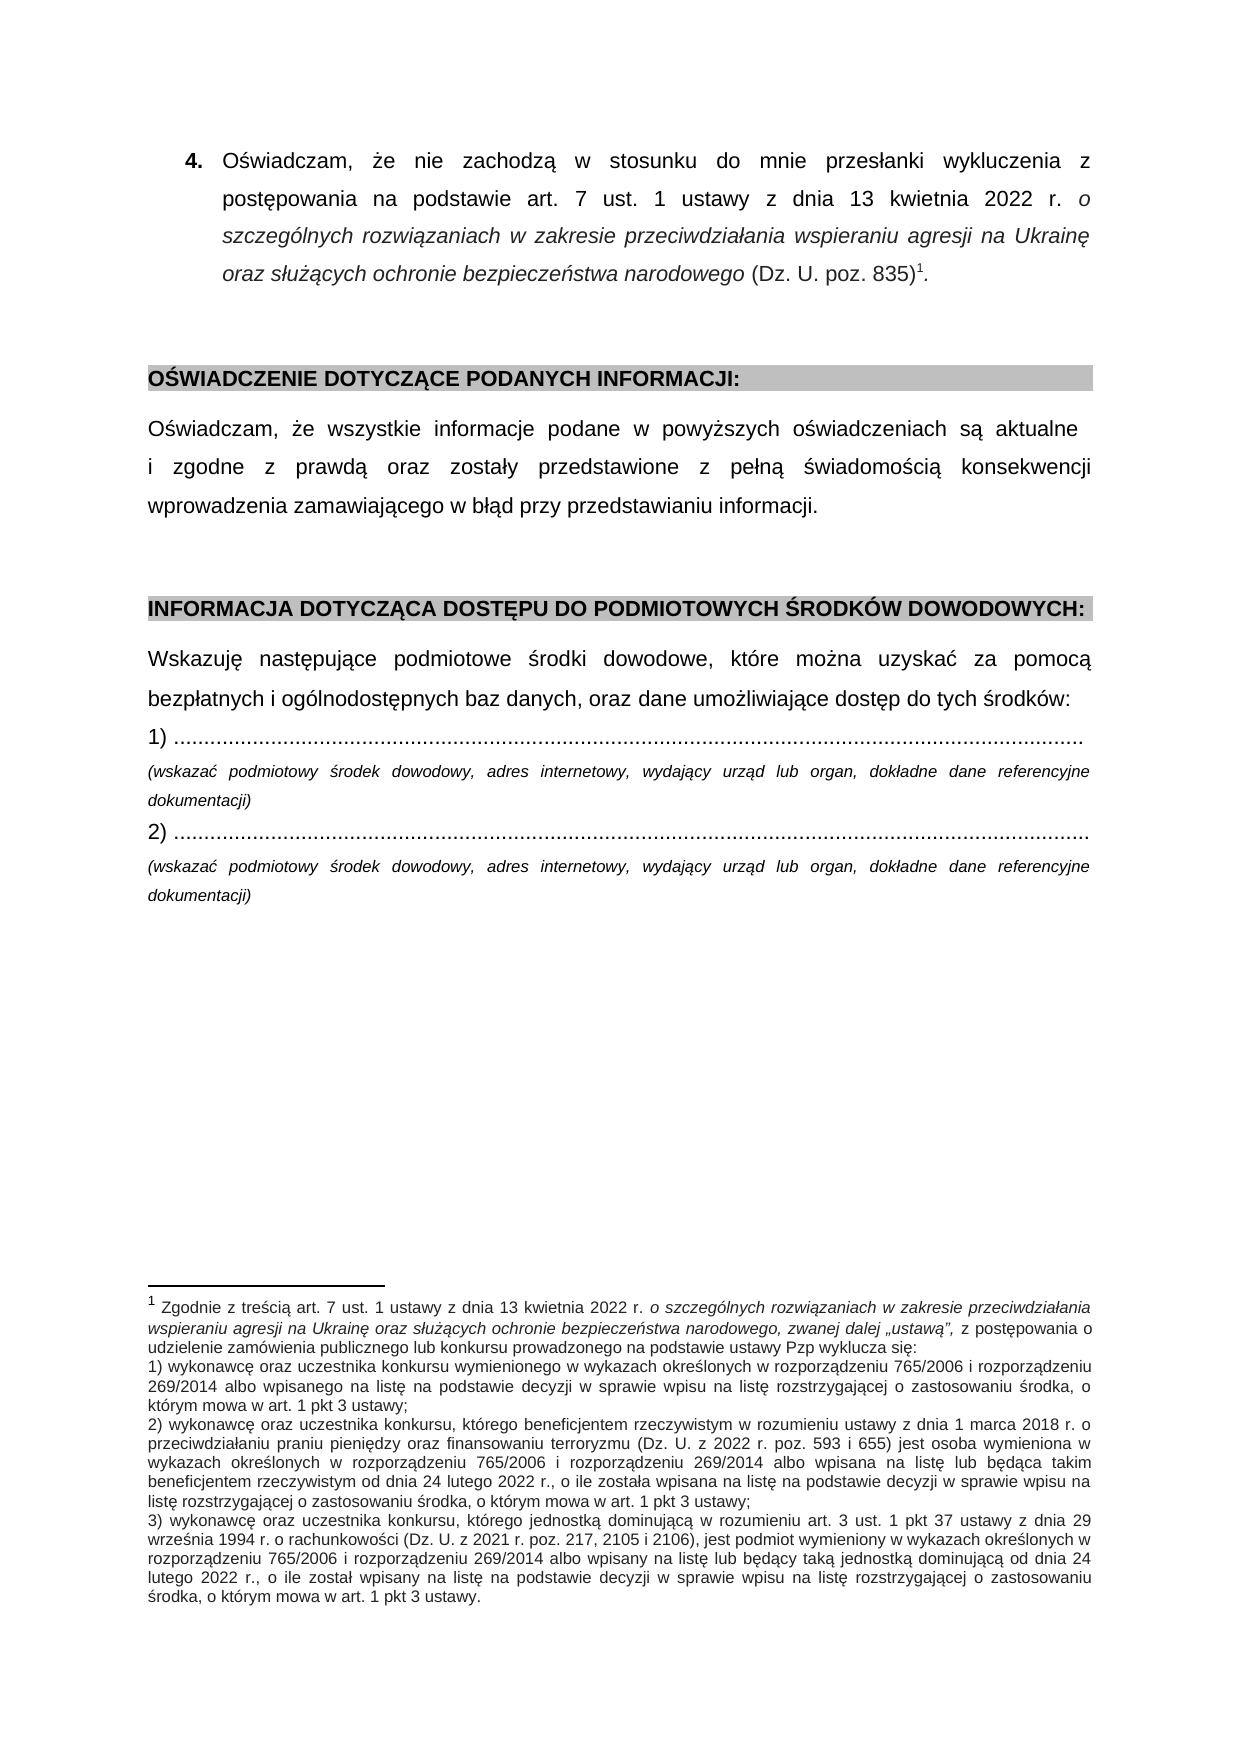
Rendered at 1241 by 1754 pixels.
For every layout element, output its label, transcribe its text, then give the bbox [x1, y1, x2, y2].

text Oświadczam, że wszystkie informacje podane w powyższych oświadczeniach są aktualne i zgodne z prawdą oraz zostały przedstawione z pełną świadomością konsekwencji wprowadzenia zamawiającego w błąd przy przedstawianiu informacji. [148, 416, 1093, 518]
text (wskazać podmiotowy środek dowodowy, adres internetowy, wydający urząd lub organ, dokładne dane referencyjne dokumentacji) [148, 762, 1093, 810]
text (wskazać podmiotowy środek dowodowy, adres internetowy, wydający urząd lub organ, dokładne dane referencyjne dokumentacji) [148, 857, 1093, 905]
text 1) ...................................................................................................................................................... [148, 724, 1093, 749]
text 2) ....................................................................................................................................................... [148, 819, 1093, 844]
text Wskazuję następujące podmiotowe środki dowodowe, które można uzyskać za pomocą bezpłatnych i ogólnodostępnych baz danych, oraz dane umożliwiające dostęp do tych środków: [148, 646, 1093, 711]
text OŚWIADCZENIE DOTYCZĄCE PODANYCH INFORMACJI: [148, 365, 1093, 391]
list Oświadczam, że nie zachodzą w stosunku do mnie przesłanki wykluczenia z postępowania na podstawie art. 7 ust. 1 ustawy z dnia 13 kwietnia 2022 r. o szczególnych rozwiązaniach w zakresie przeciwdziałania wspieraniu agresji na Ukrainę oraz służących ochronie bezpieczeństwa narodowego (Dz. U. poz. 835). [185, 148, 1093, 286]
text INFORMACJA DOTYCZĄCA DOSTĘPU DO PODMIOTOWYCH ŚRODKÓW DOWODOWYCH: [148, 596, 1093, 621]
